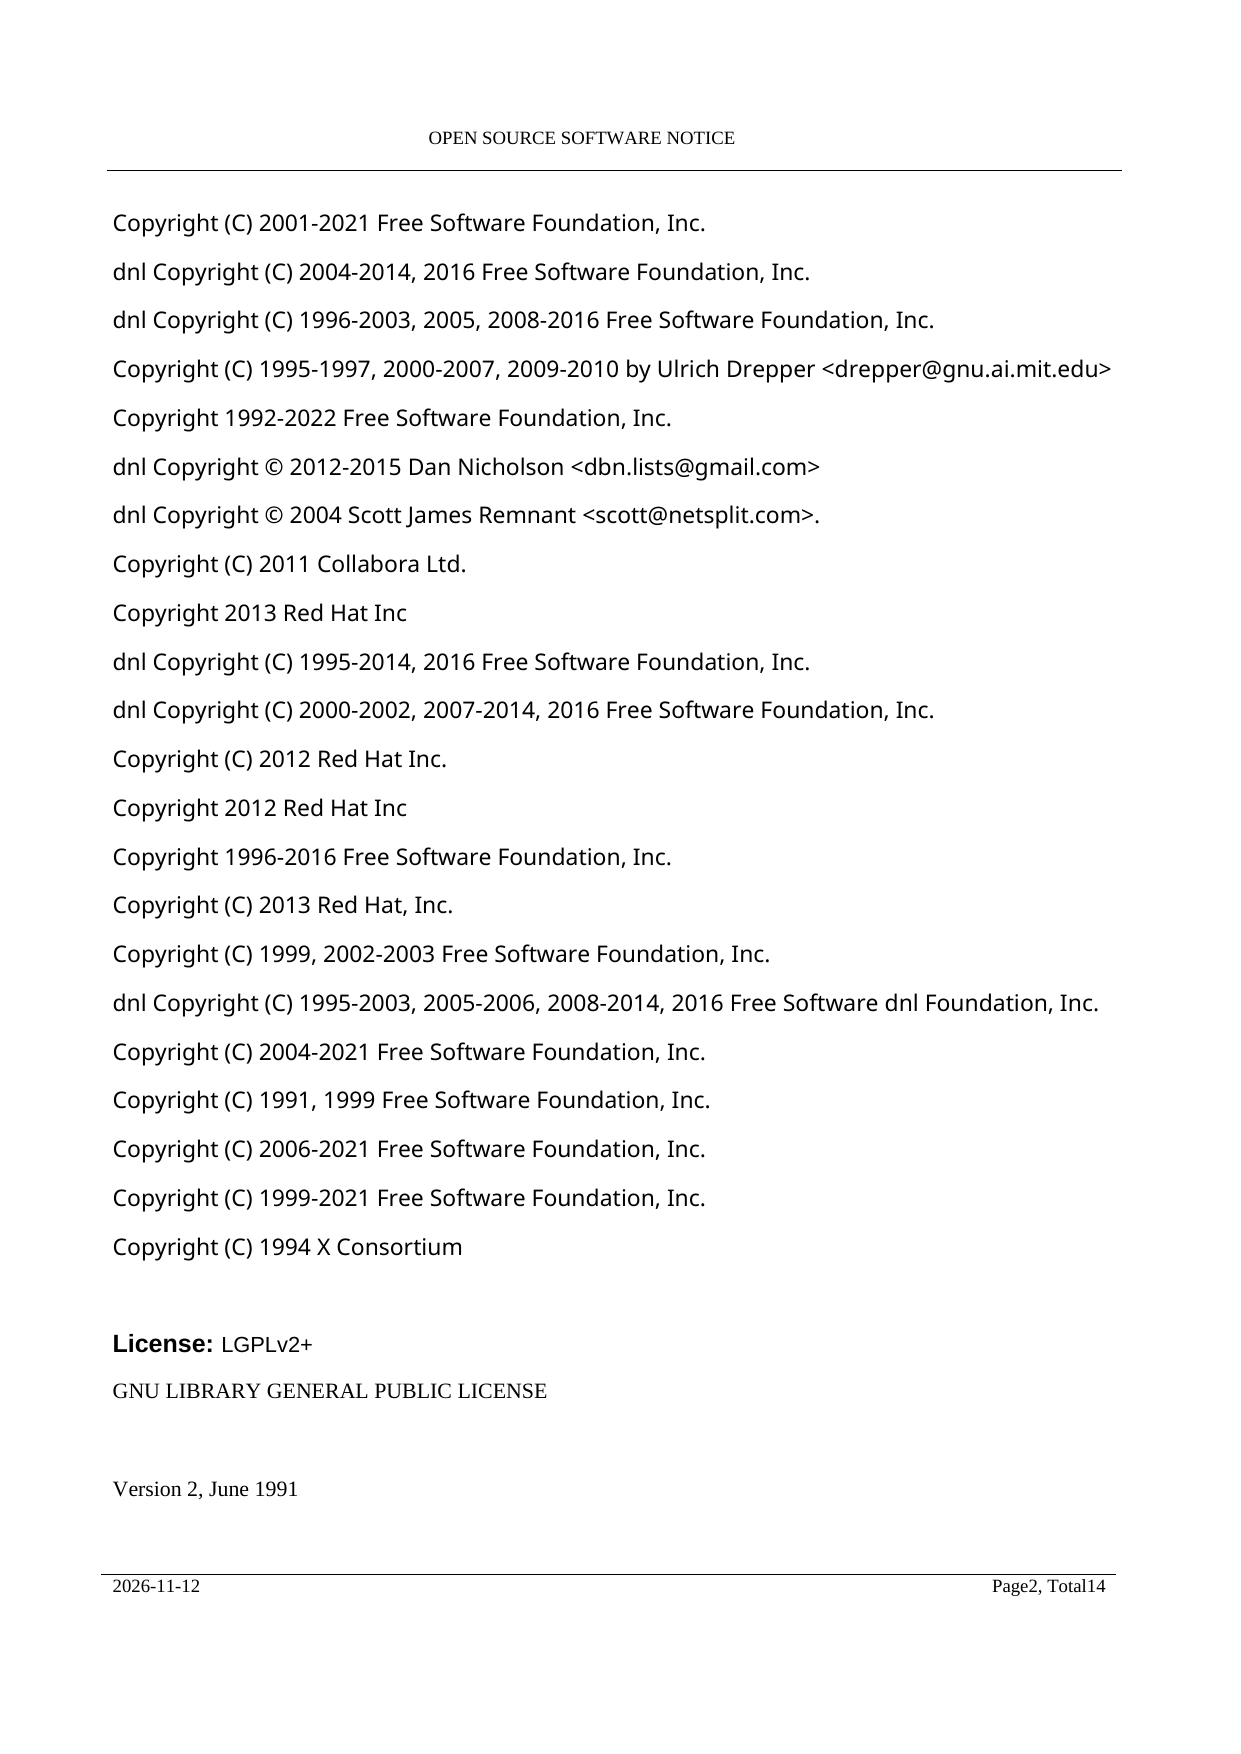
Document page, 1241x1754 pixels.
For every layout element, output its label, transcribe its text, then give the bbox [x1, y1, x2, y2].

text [112, 206, 1128, 1311]
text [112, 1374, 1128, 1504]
text License: LGPLv2+ [112, 1328, 1128, 1360]
